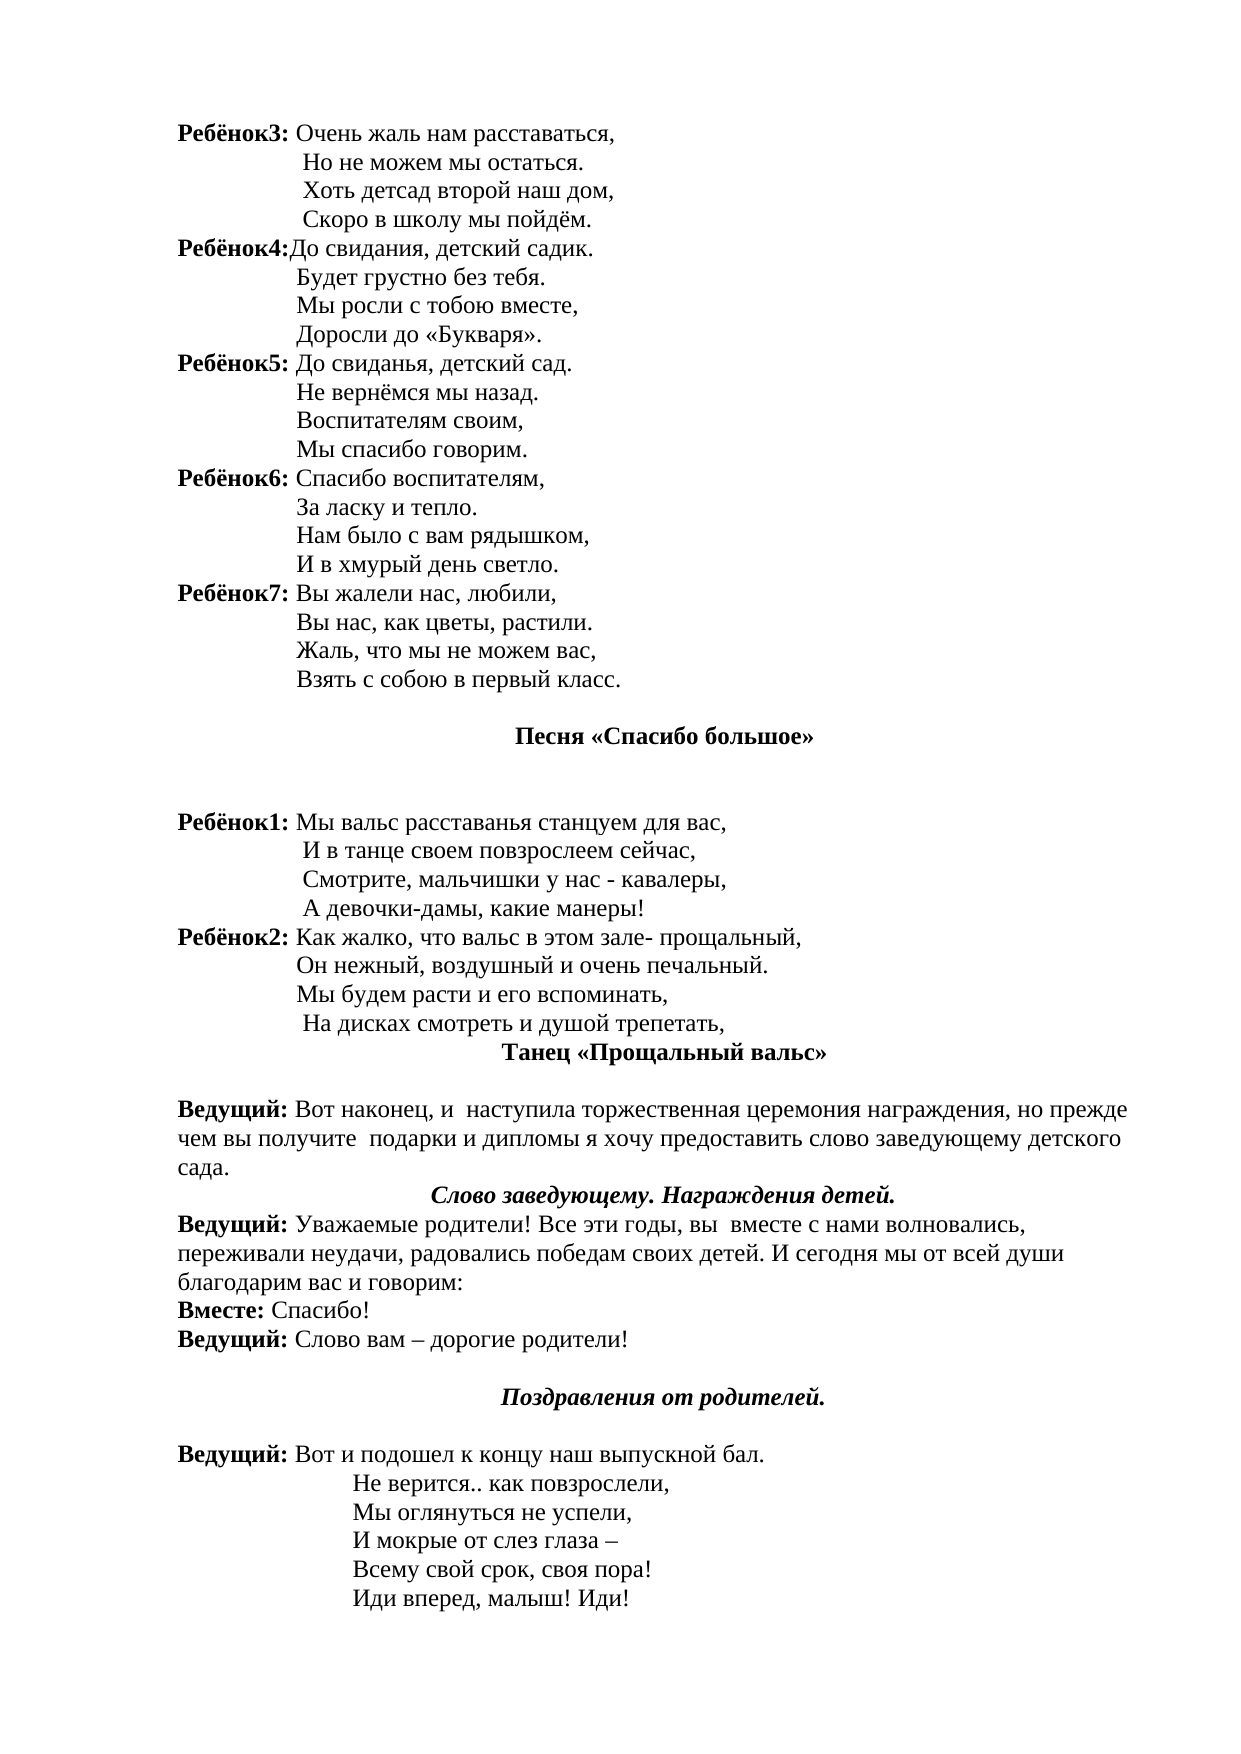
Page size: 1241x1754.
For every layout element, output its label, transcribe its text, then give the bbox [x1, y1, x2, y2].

text Ведущий: Уважаемые родители! Все эти годы, вы вместе с нами волновались, переживали неудачи, радовались победам своих детей. И сегодня мы от всей души благодарим вас и говорим: [177, 1209, 1152, 1295]
text Поздравления от родителей. [177, 1382, 1152, 1410]
text Ведущий: Вот наконец, и наступила торжественная церемония награждения, но прежде чем вы получите подарки и дипломы я хочу предоставить слово заведующему детского сада. [177, 1094, 1152, 1180]
text Слово заведующему. Награждения детей. [177, 1180, 1152, 1209]
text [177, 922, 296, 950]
text Ребёнок3: Очень жаль нам расставаться, Но не можем мы остаться. Хоть детсад второй наш дом, Скоро в школу мы пойдём. [584, 118, 1152, 233]
text Ведущий: Слово вам – дорогие родители! [177, 1324, 1152, 1353]
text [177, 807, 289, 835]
text Ребёнок5: До свиданья, детский сад. Не вернёмся мы назад. Воспитателям своим, Мы спасибо говорим. [524, 348, 1152, 463]
text Песня «Спасибо большое» [177, 721, 1152, 750]
text Танец «Прощальный вальс» [177, 1037, 1152, 1065]
text Ребёнок7: Вы жалели нас, любили, Вы нас, как цветы, растили. Жаль, что мы не можем вас, Взять с собою в первый класс. [557, 578, 1152, 693]
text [177, 1439, 1152, 1612]
text Ребёнок1: Мы вальс расставанья станцуем для вас, И в танце своем повзрослеем сейчас, Смотрите, мальчишки у нас - кавалеры, А девочки-дамы, какие манеры! Ребёнок2: Как жалко, что вальс в этом зале- прощальный, Он нежный, воздушный и очень печальный. Мы будем расти и его вспоминать, На дисках смотреть и душой трепетать, [645, 807, 1152, 1037]
text Ребёнок4:До свидания, детский садик. Будет грустно без тебя. Мы росли с тобою вместе, Доросли до «Букваря». [542, 233, 1152, 348]
text Ребёнок6: Спасибо воспитателям, За ласку и тепло. Нам было с вам рядышком, И в хмурый день светло. [478, 463, 1152, 578]
text Вместе: Спасибо! [177, 1295, 1152, 1324]
